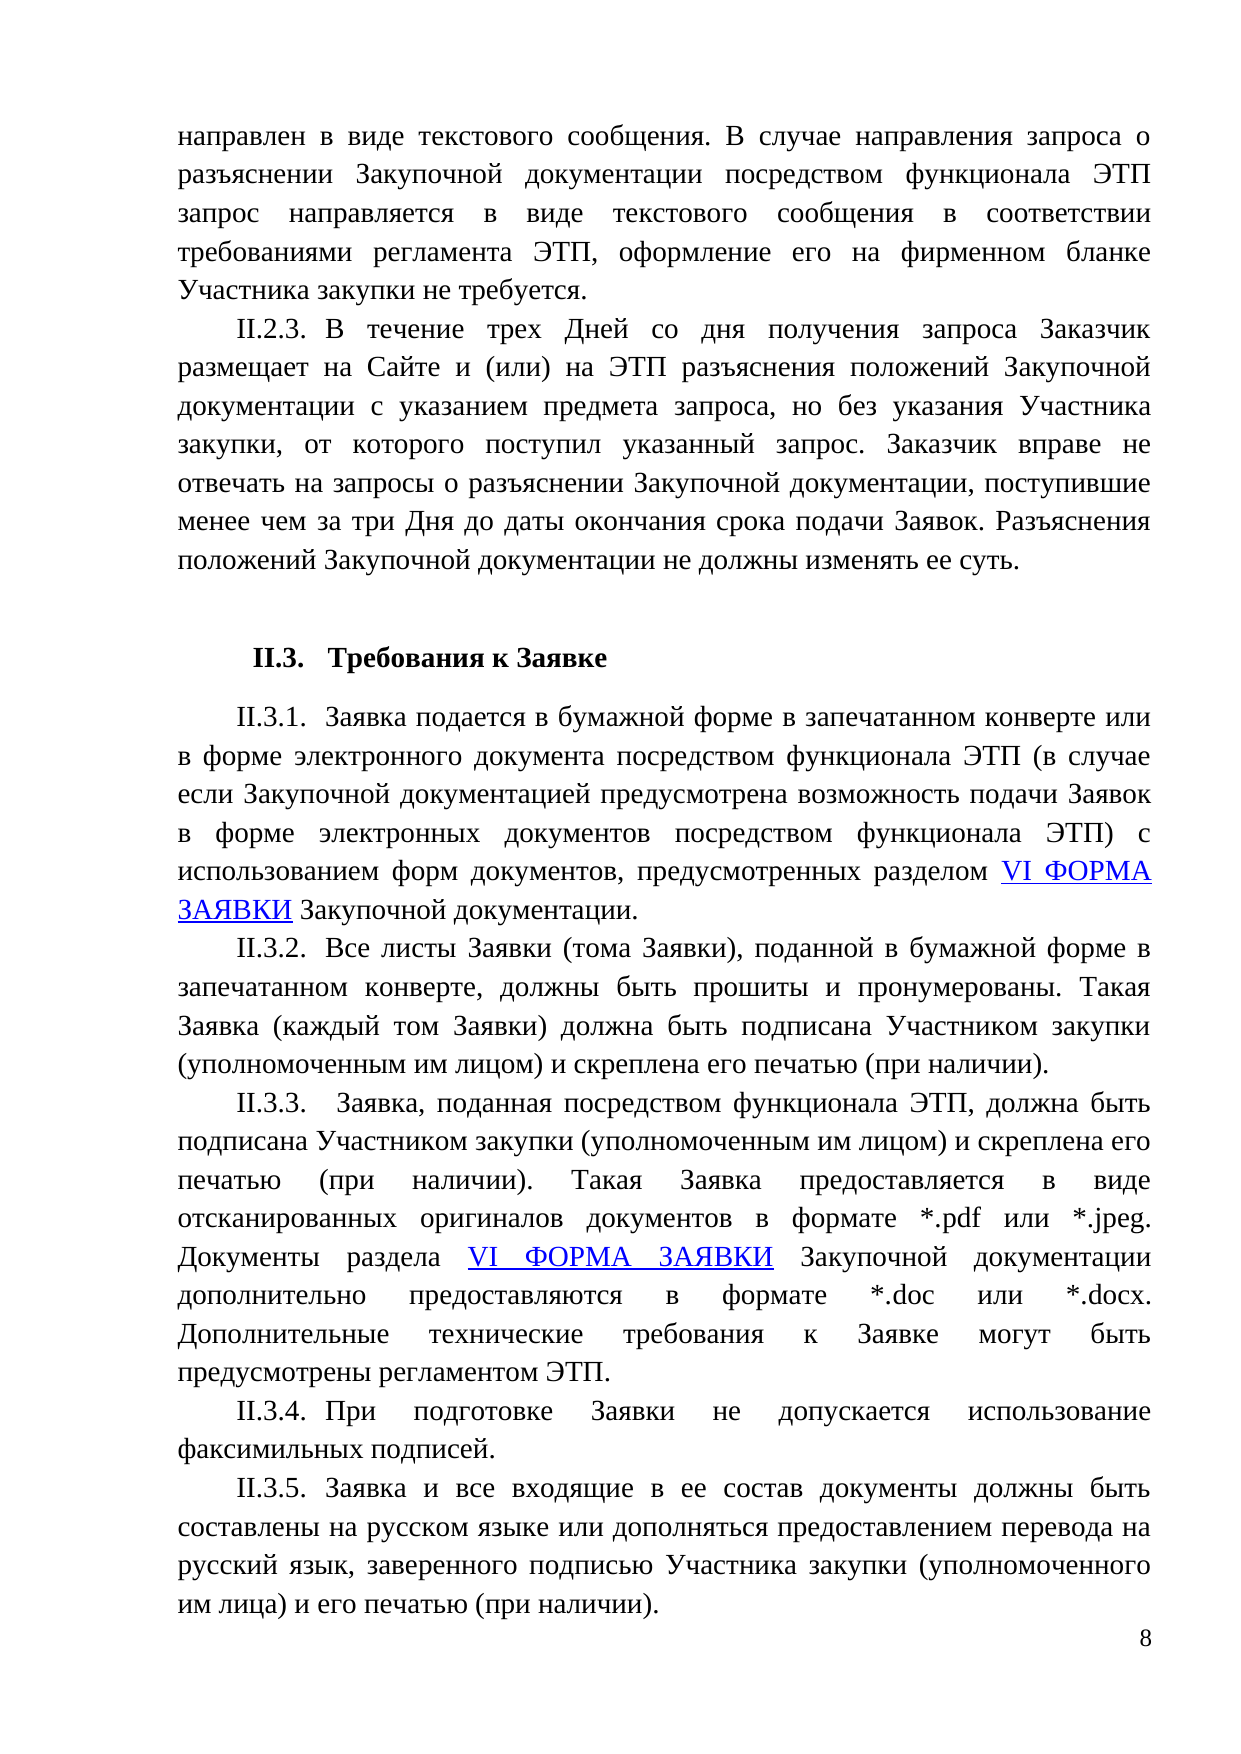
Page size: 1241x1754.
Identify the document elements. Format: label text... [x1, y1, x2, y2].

list Заявка, поданная посредством функционала ЭТП, должна быть подписана Участником закупки (уполномоченным им лицом) и скреплена его печатью (при наличии). Такая Заявка предоставляется в виде отсканированных оригиналов документов в формате *.pdf или *.jpeg. Документы раздела VI ФОРМА ЗАЯВКИ Закупочной документации дополнительно предоставляются в формате *.doc или *.docx. Дополнительные технические требования к Заявке могут быть предусмотрены регламентом ЭТП. [177, 1085, 1152, 1388]
list Все листы Заявки (тома Заявки), поданной в бумажной форме в запечатанном конверте, должны быть прошиты и пронумерованы. Такая Заявка (каждый том Заявки) должна быть подписана Участником закупки (уполномоченным им лицом) и скреплена его печатью (при наличии). [177, 931, 1152, 1080]
list Требования к Заявке [252, 640, 1152, 673]
list Заявка подается в бумажной форме в запечатанном конверте или в форме электронного документа посредством функционала ЭТП (в случае если Закупочной документацией предусмотрена возможность подачи Заявок в форме электронных документов посредством функционала ЭТП) с использованием форм документов, предусмотренных разделом VI ФОРМА ЗАЯВКИ Закупочной документации. [177, 699, 1152, 926]
list В течение трех Дней со дня получения запроса Заказчик размещает на Сайте и (или) на ЭТП разъяснения положений Закупочной документации с указанием предмета запроса, но без указания Участника закупки, от которого поступил указанный запрос. Заказчик вправе не отвечать на запросы о разъяснении Закупочной документации, поступившие менее чем за три Дня до даты окончания срока подачи Заявок. Разъяснения положений Закупочной документации не должны изменять ее суть. [177, 311, 1152, 576]
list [177, 118, 1152, 306]
list При подготовке Заявки не допускается использование факсимильных подписей. [177, 1393, 1152, 1465]
list Заявка и все входящие в ее состав документы должны быть составлены на русском языке или дополняться предоставлением перевода на русский язык, заверенного подписью Участника закупки (уполномоченного им лица) и его печатью (при наличии). [177, 1470, 1152, 1619]
